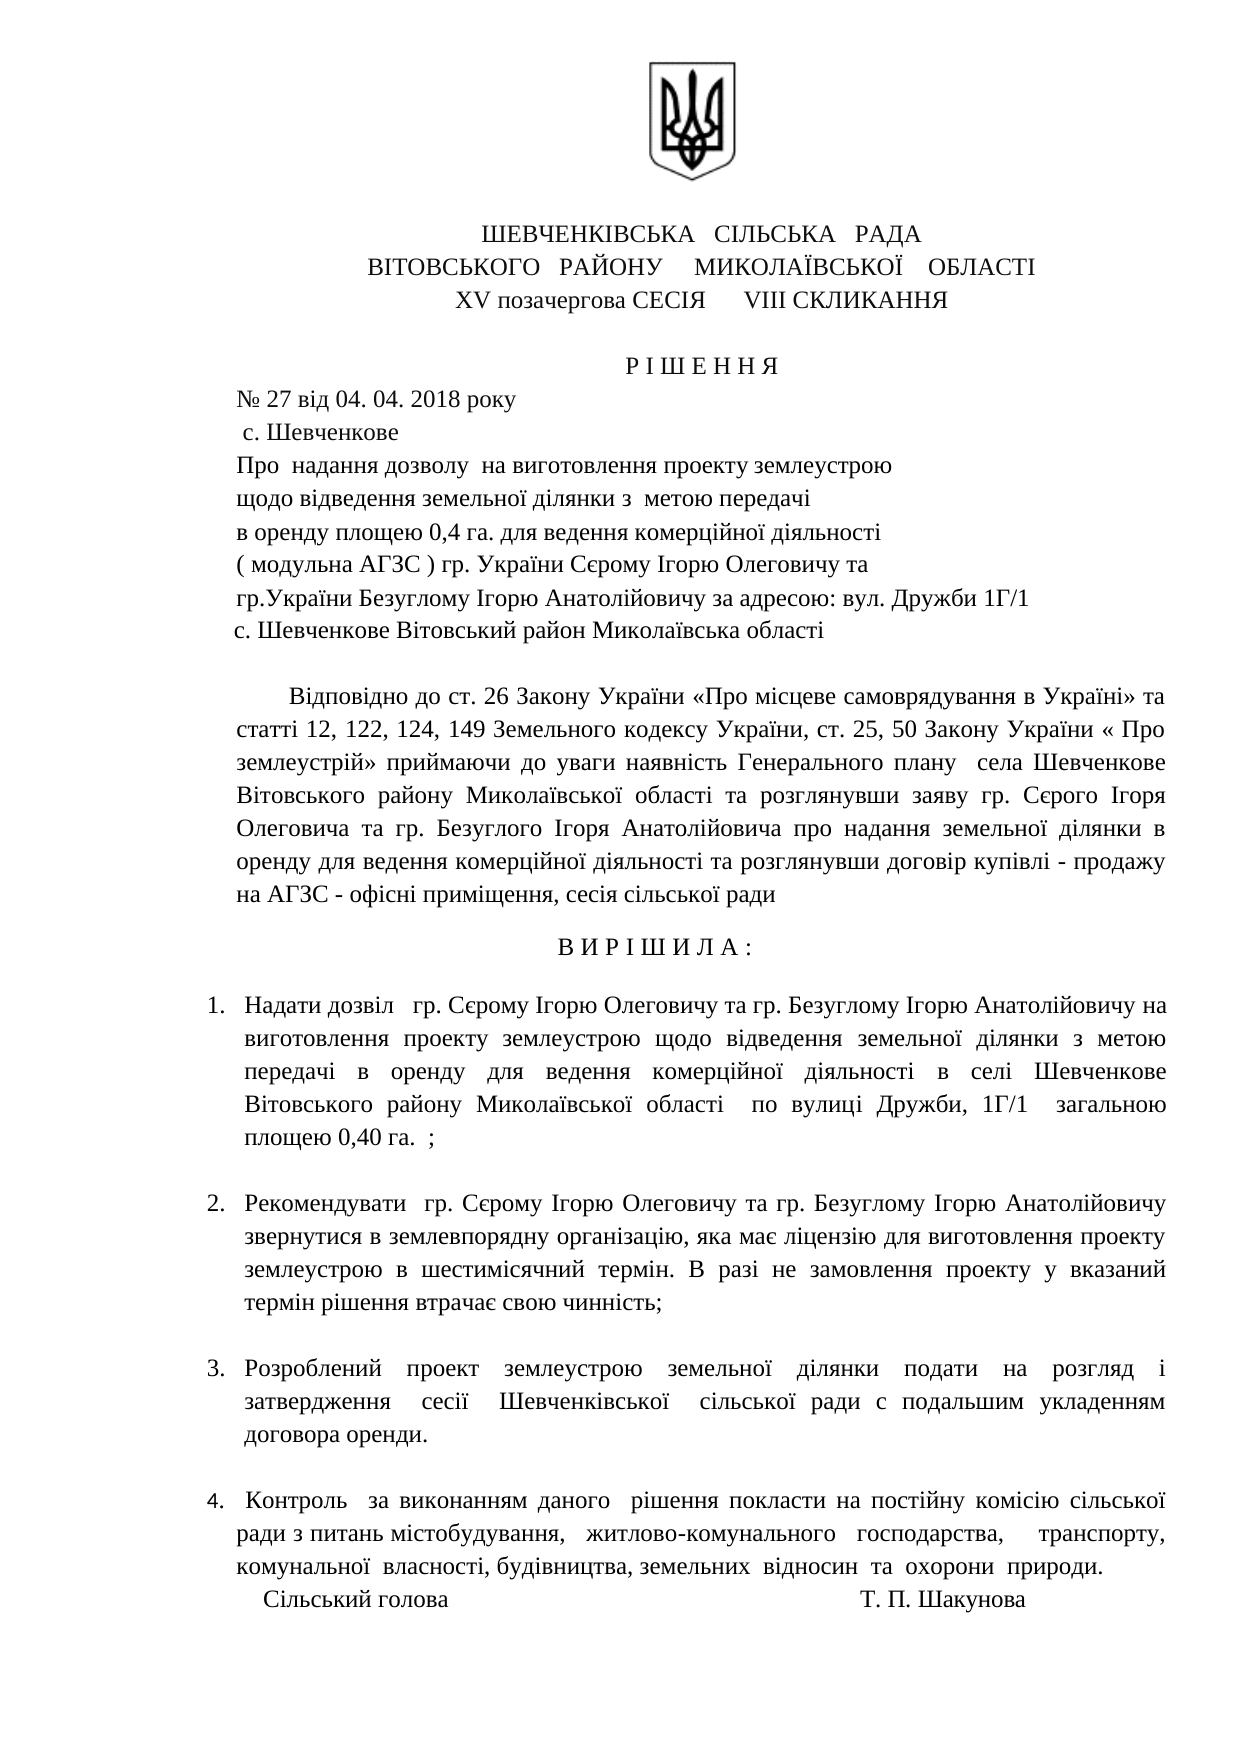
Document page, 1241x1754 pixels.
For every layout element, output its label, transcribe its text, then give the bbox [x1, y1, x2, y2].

text ВИРІШИЛА: [177, 933, 1167, 961]
text Р І Ш Е Н Н Я [236, 351, 1167, 380]
text с. Шевченкове Вітовський район Миколаївська області [177, 616, 1167, 644]
text Про надання дозволу на виготовлення проекту землеустрою [236, 451, 1167, 479]
text Відповідно до ст. 26 Закону України «Про місцеве самоврядування в Україні» та статті 12, 122, 124, 149 Земельного кодексу України, ст. 25, 50 Закону України « Про землеустрій» приймаючи до уваги наявність Генерального плану села Шевченкове Вітовського району Миколаївської області та розглянувши заяву гр. Сєрого Ігоря Олеговича та гр. Безуглого Ігоря Анатолійовича про надання земельної ділянки в оренду для ведення комерційної діяльності та розглянувши договір купівлі - продажу на АГЗС - офісні приміщення, сесія сільської ради [236, 681, 1167, 908]
text щодо відведення земельної ділянки з метою передачі [236, 483, 1167, 512]
text № 27 від 04. 04. 2018 року [236, 384, 1167, 413]
text в оренду площею 0,4 га. для ведення комерційної діяльності [236, 517, 1167, 545]
list Надати дозвіл гр. Сєрому Ігорю Олеговичу та гр. Безуглому Ігорю Анатолійовичу на виготовлення проекту землеустрою щодо відведення земельної ділянки з метою передачі в оренду для ведення комерційної діяльності в селі Шевченкове Вітовського району Миколаївської області по вулиці Дружби, 1Г/1 загальною площею 0,40 га. ; [207, 990, 1167, 1151]
picture [648, 61, 737, 182]
text ( модульна АГЗС ) гр. України Сєрому Ігорю Олеговичу та [236, 549, 1167, 578]
text 4. Контроль за виконанням даного рішення покласти на постійну комісію сільської ради з питань містобудування, житлово-комунального господарства, транспорту, комунальної власності, будівництва, земельних відносин та охорони природи. [207, 1485, 1167, 1580]
list Рекомендувати гр. Сєрому Ігорю Олеговичу та гр. Безуглому Ігорю Анатолійовичу звернутися в землевпорядну організацію, яка має ліцензію для виготовлення проекту землеустрою в шестимісячний термін. В разі не замовлення проекту у вказаний термін рішення втрачає свою чинність; [207, 1188, 1167, 1316]
text с. Шевченкове [236, 417, 1167, 446]
text гр.України Безуглому Ігорю Анатолійовичу за адресою: вул. Дружби 1Г/1 [236, 583, 1167, 611]
list Розроблений проект землеустрою земельної ділянки подати на розгляд і затвердження сесії Шевченківської сільської ради с подальшим укладенням договора оренди. [207, 1353, 1167, 1448]
text Сільський голова Т. П. Шакунова [207, 1584, 1167, 1613]
text ШЕВЧЕНКІВСЬКА СІЛЬСЬКА РАДА ВІТОВСЬКОГО РАЙОНУ МИКОЛАЇВСЬКОЇ ОБЛАСТІ ХV позачергова СЕСІЯ VІІІ СКЛИКАННЯ [236, 219, 1167, 314]
